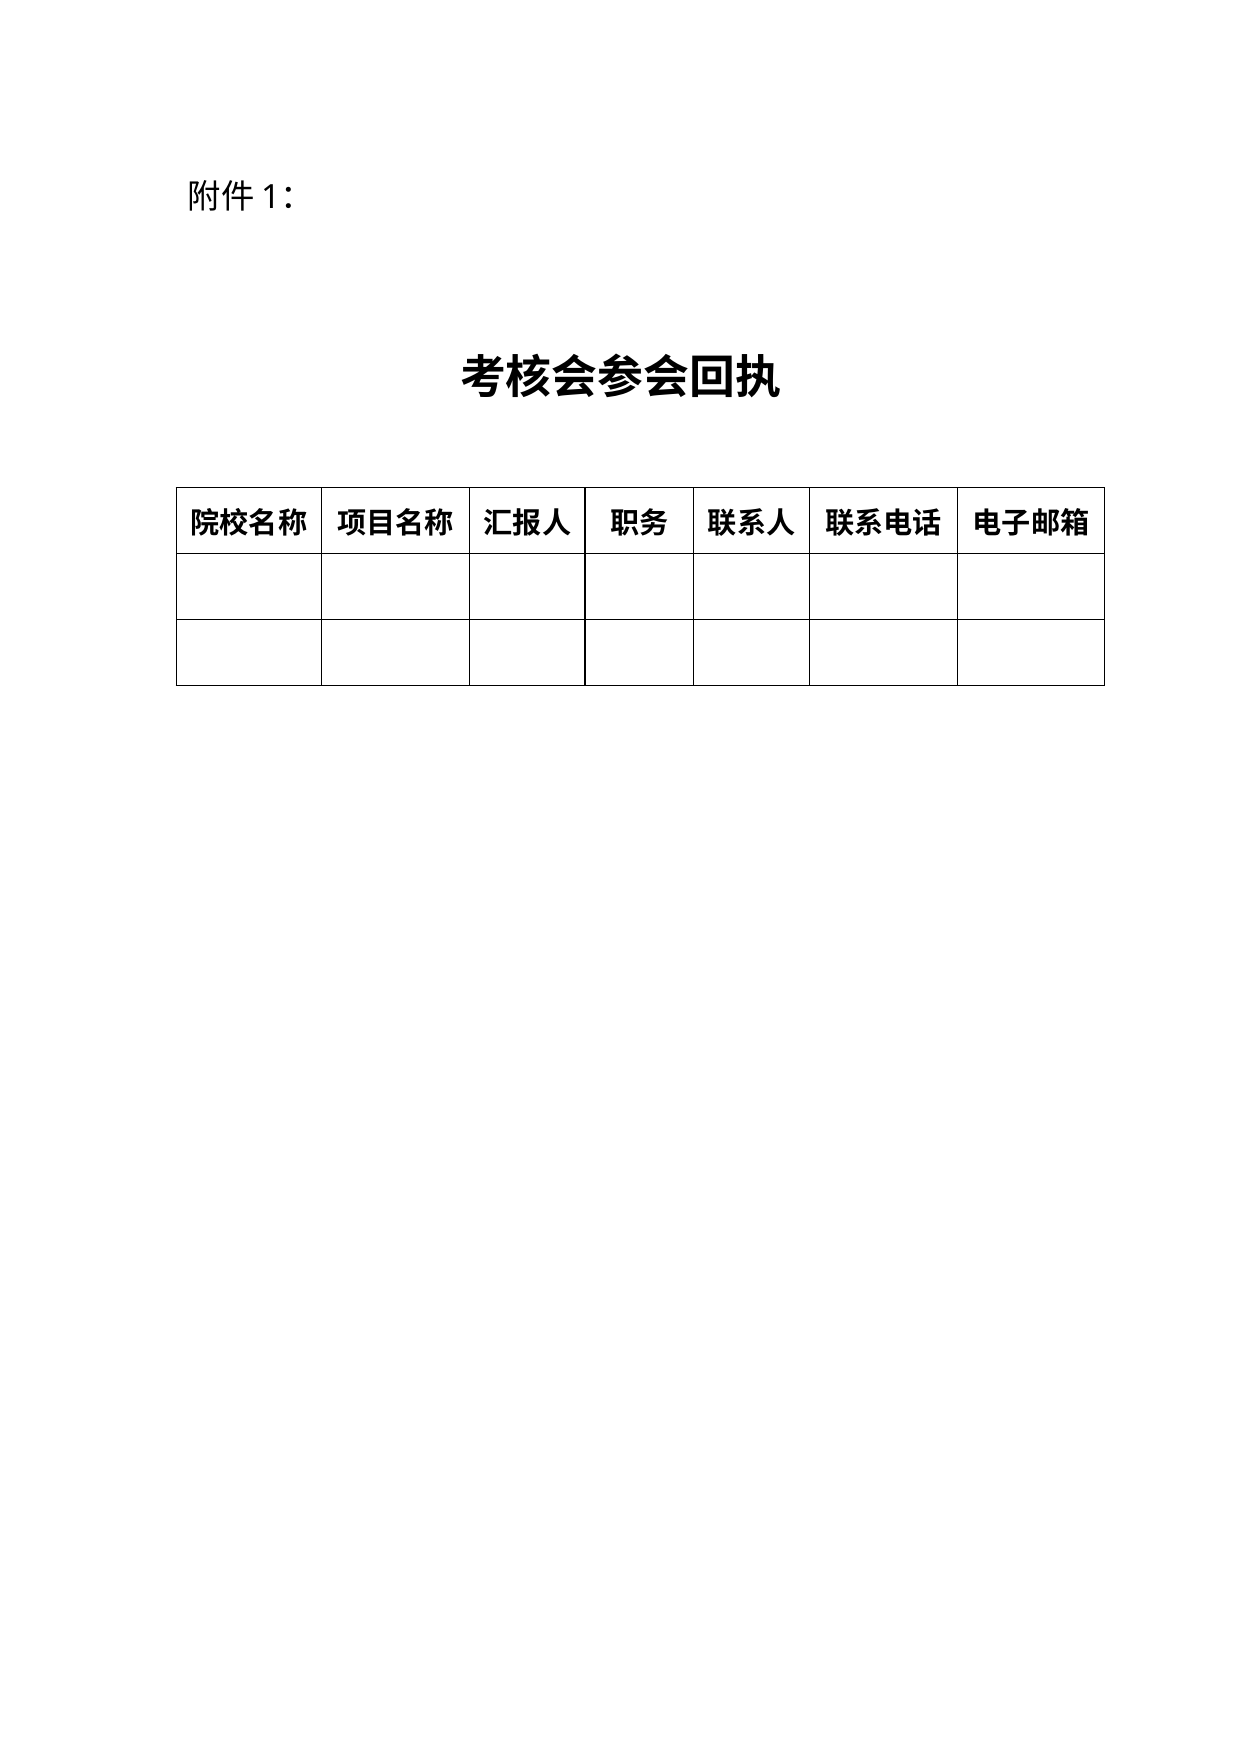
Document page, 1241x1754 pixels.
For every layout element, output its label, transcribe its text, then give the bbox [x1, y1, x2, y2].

table_header 电子邮箱 [958, 488, 1104, 553]
table_cell [586, 554, 693, 619]
table_cell [958, 620, 1104, 685]
table_cell [694, 554, 809, 619]
table_cell [322, 620, 469, 685]
table_header 职务 [586, 488, 693, 553]
table_cell [810, 554, 957, 619]
table_cell [177, 554, 321, 619]
table_header 项目名称 [322, 488, 469, 553]
table_cell [810, 620, 957, 685]
table_cell [322, 554, 469, 619]
table_cell [586, 620, 693, 685]
table_cell [694, 620, 809, 685]
table_cell [470, 620, 584, 685]
table_cell [470, 554, 584, 619]
table_header 汇报人 [470, 488, 584, 553]
table_header 联系人 [694, 488, 809, 553]
text 考核会参会回执 [187, 324, 1053, 422]
table_header 院校名称 [177, 488, 321, 553]
table_cell [177, 620, 321, 685]
table_cell [958, 554, 1104, 619]
table_header 联系电话 [810, 488, 957, 553]
text 附件1： [187, 162, 1053, 227]
